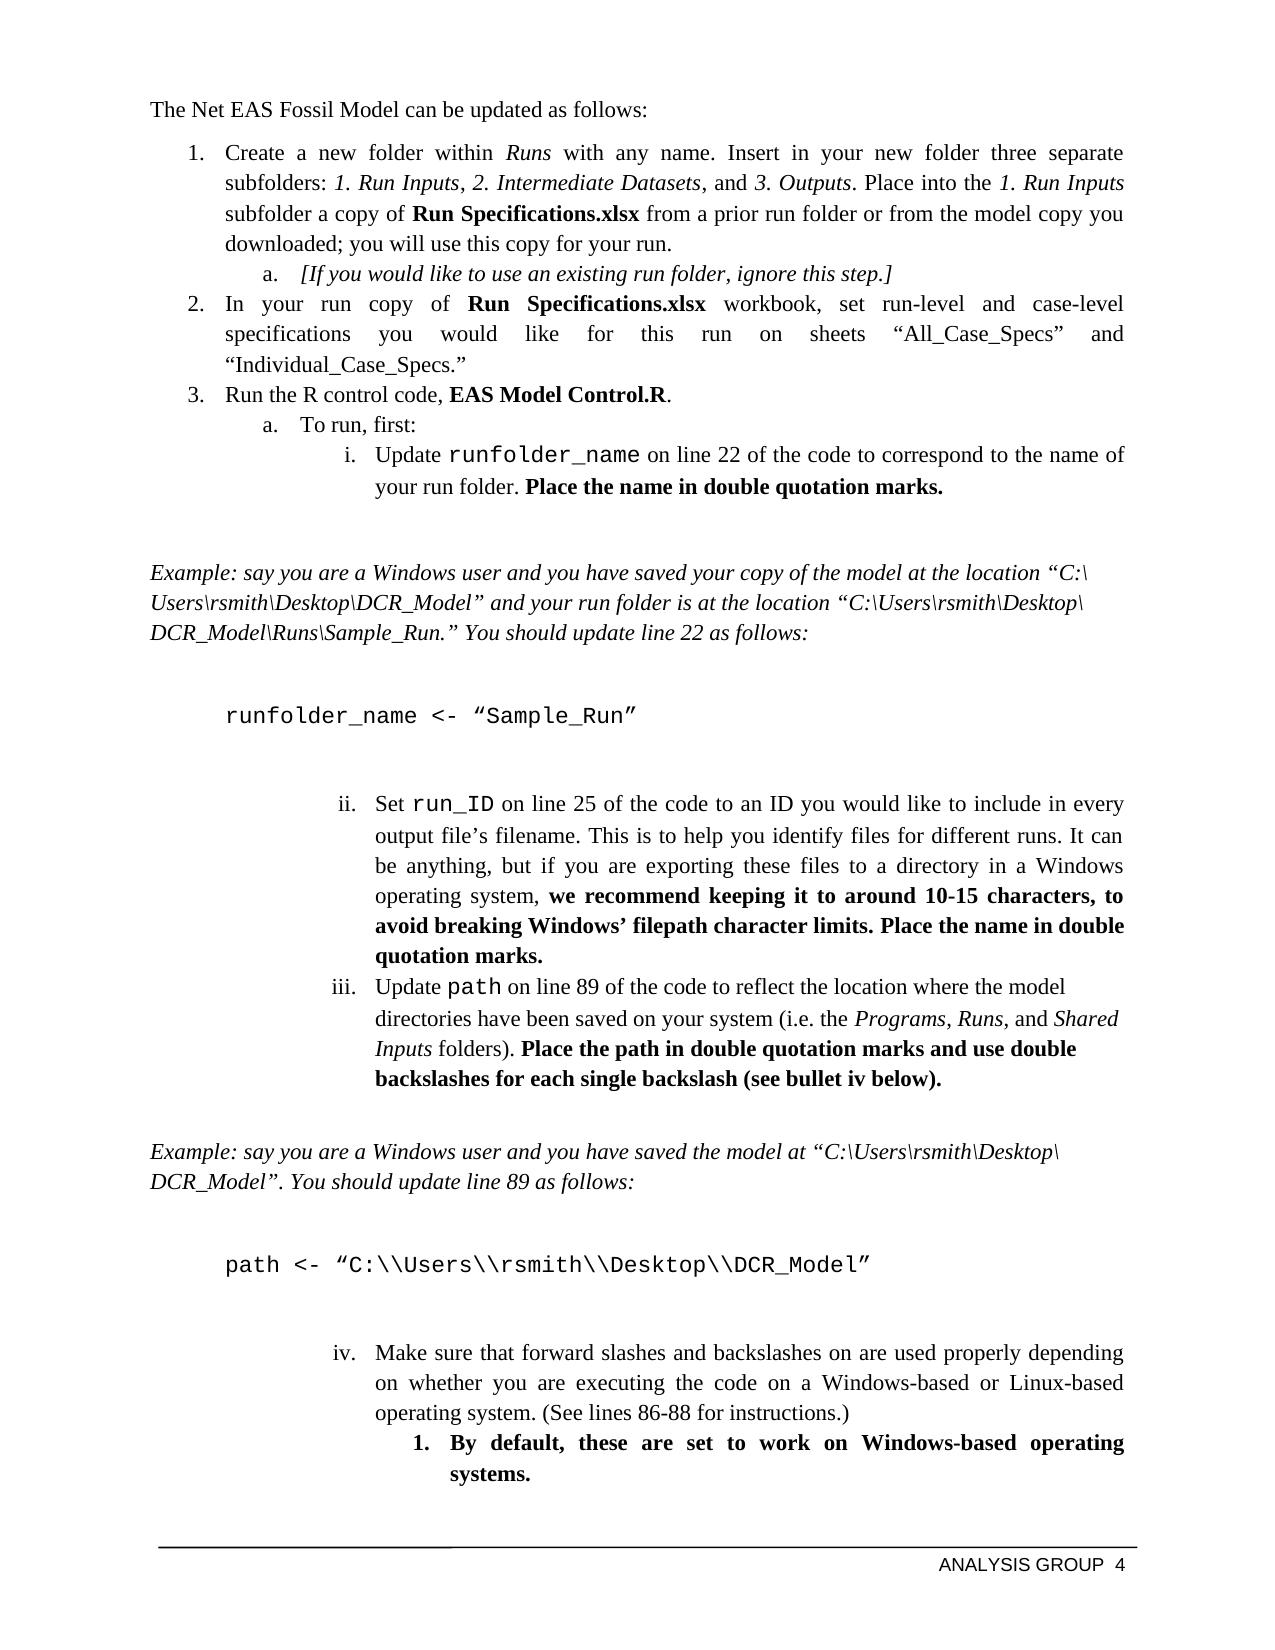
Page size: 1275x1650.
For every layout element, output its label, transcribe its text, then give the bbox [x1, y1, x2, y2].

list Run the R control code, EAS Model Control.R. [187, 381, 1125, 407]
list In your run copy of Run Specifications.xlsx workbook, set run-level and case-level specifications you would like for this run on sheets “All_Case_Specs” and “Individual_Case_Specs.” [187, 290, 1125, 377]
list Update runfolder_name on line 22 of the code to correspond to the name of your run folder. Place the name in double quotation marks. [356, 441, 1125, 500]
list [If you would like to use an existing run folder, ignore this step.] [262, 260, 1125, 286]
list Update path on line 89 of the code to reflect the location where the model directories have been saved on your system (i.e. the Programs, Runs, and Shared Inputs folders). Place the path in double quotation marks and use double backslashes for each single backslash (see bullet iv below). [356, 973, 1125, 1122]
list By default, these are set to work on Windows-based operating systems. [412, 1429, 1125, 1486]
text Example: say you are a Windows user and you have saved the model at “C:\Users\rsmith\Desktop\DCR_Model”. You should update line 89 as follows: [150, 1138, 1125, 1195]
text runfolder_name <- “Sample_Run” [150, 705, 1125, 731]
text Example: say you are a Windows user and you have saved your copy of the model at the location “C:\Users\rsmith\Desktop\DCR_Model” and your run folder is at the location “C:\Users\rsmith\Desktop\DCR_Model\Runs\Sample_Run.” You should update line 22 as follows: [150, 559, 1125, 646]
list Make sure that forward slashes and backslashes on are used properly depending on whether you are executing the code on a Windows-based or Linux-based operating system. (See lines 86-88 for instructions.) [356, 1339, 1125, 1426]
list Set run_ID on line 25 of the code to an ID you would like to include in every output file’s filename. This is to help you identify files for different runs. It can be anything, but if you are exporting these files to a directory in a Windows operating system, we recommend keeping it to around 10-15 characters, to avoid breaking Windows’ filepath character limits. Place the name in double quotation marks. [356, 790, 1125, 969]
text The Net EAS Fossil Model can be updated as follows: [150, 97, 1125, 123]
list To run, first: [262, 411, 1125, 437]
list Create a new folder within Runs with any name. Insert in your new folder three separate subfolders: 1. Run Inputs, 2. Intermediate Datasets, and 3. Outputs. Place into the 1. Run Inputs subfolder a copy of Run Specifications.xlsx from a prior run folder or from the model copy you downloaded; you will use this copy for your run. [187, 139, 1125, 256]
text path <- “C:\\Users\\rsmith\\Desktop\\DCR_Model” [150, 1254, 1125, 1280]
